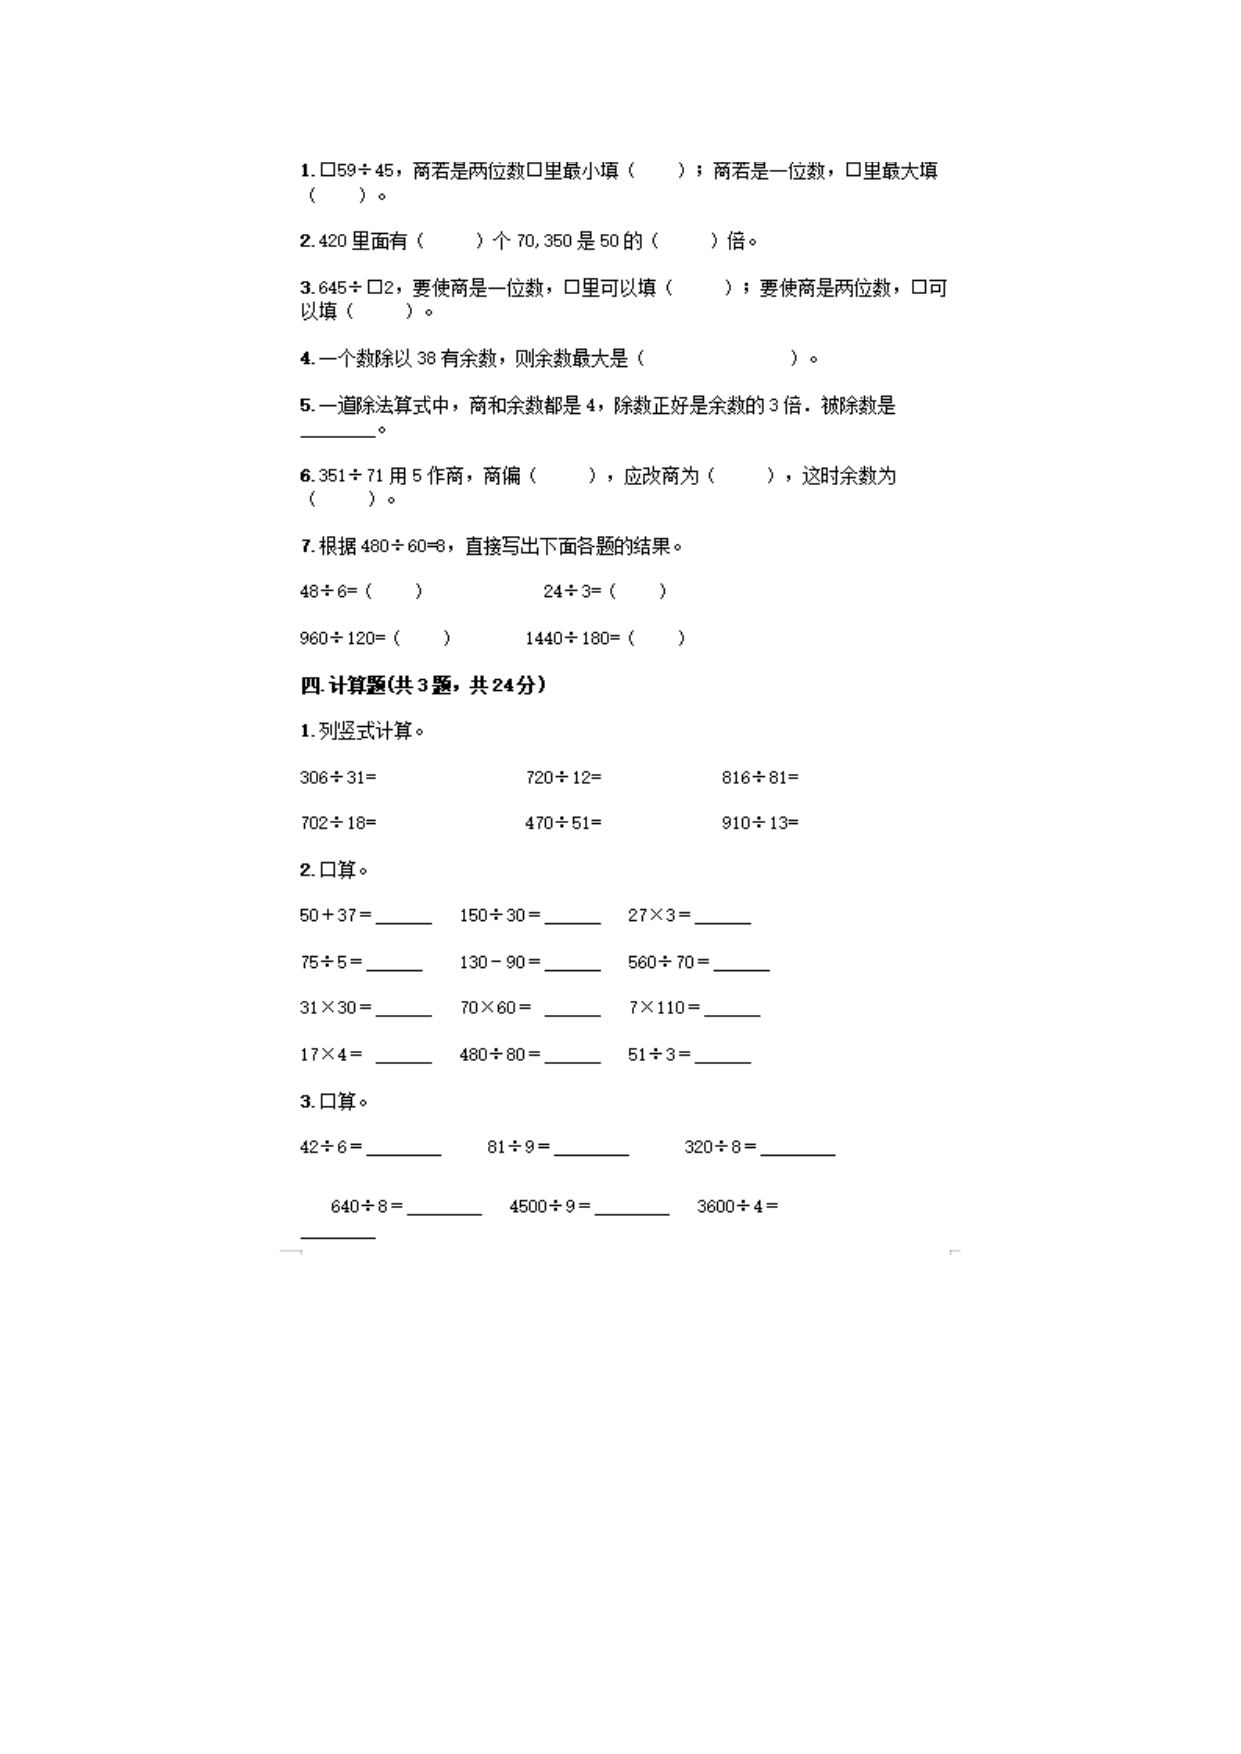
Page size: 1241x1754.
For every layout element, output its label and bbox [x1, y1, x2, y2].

picture [279, 162, 961, 1255]
